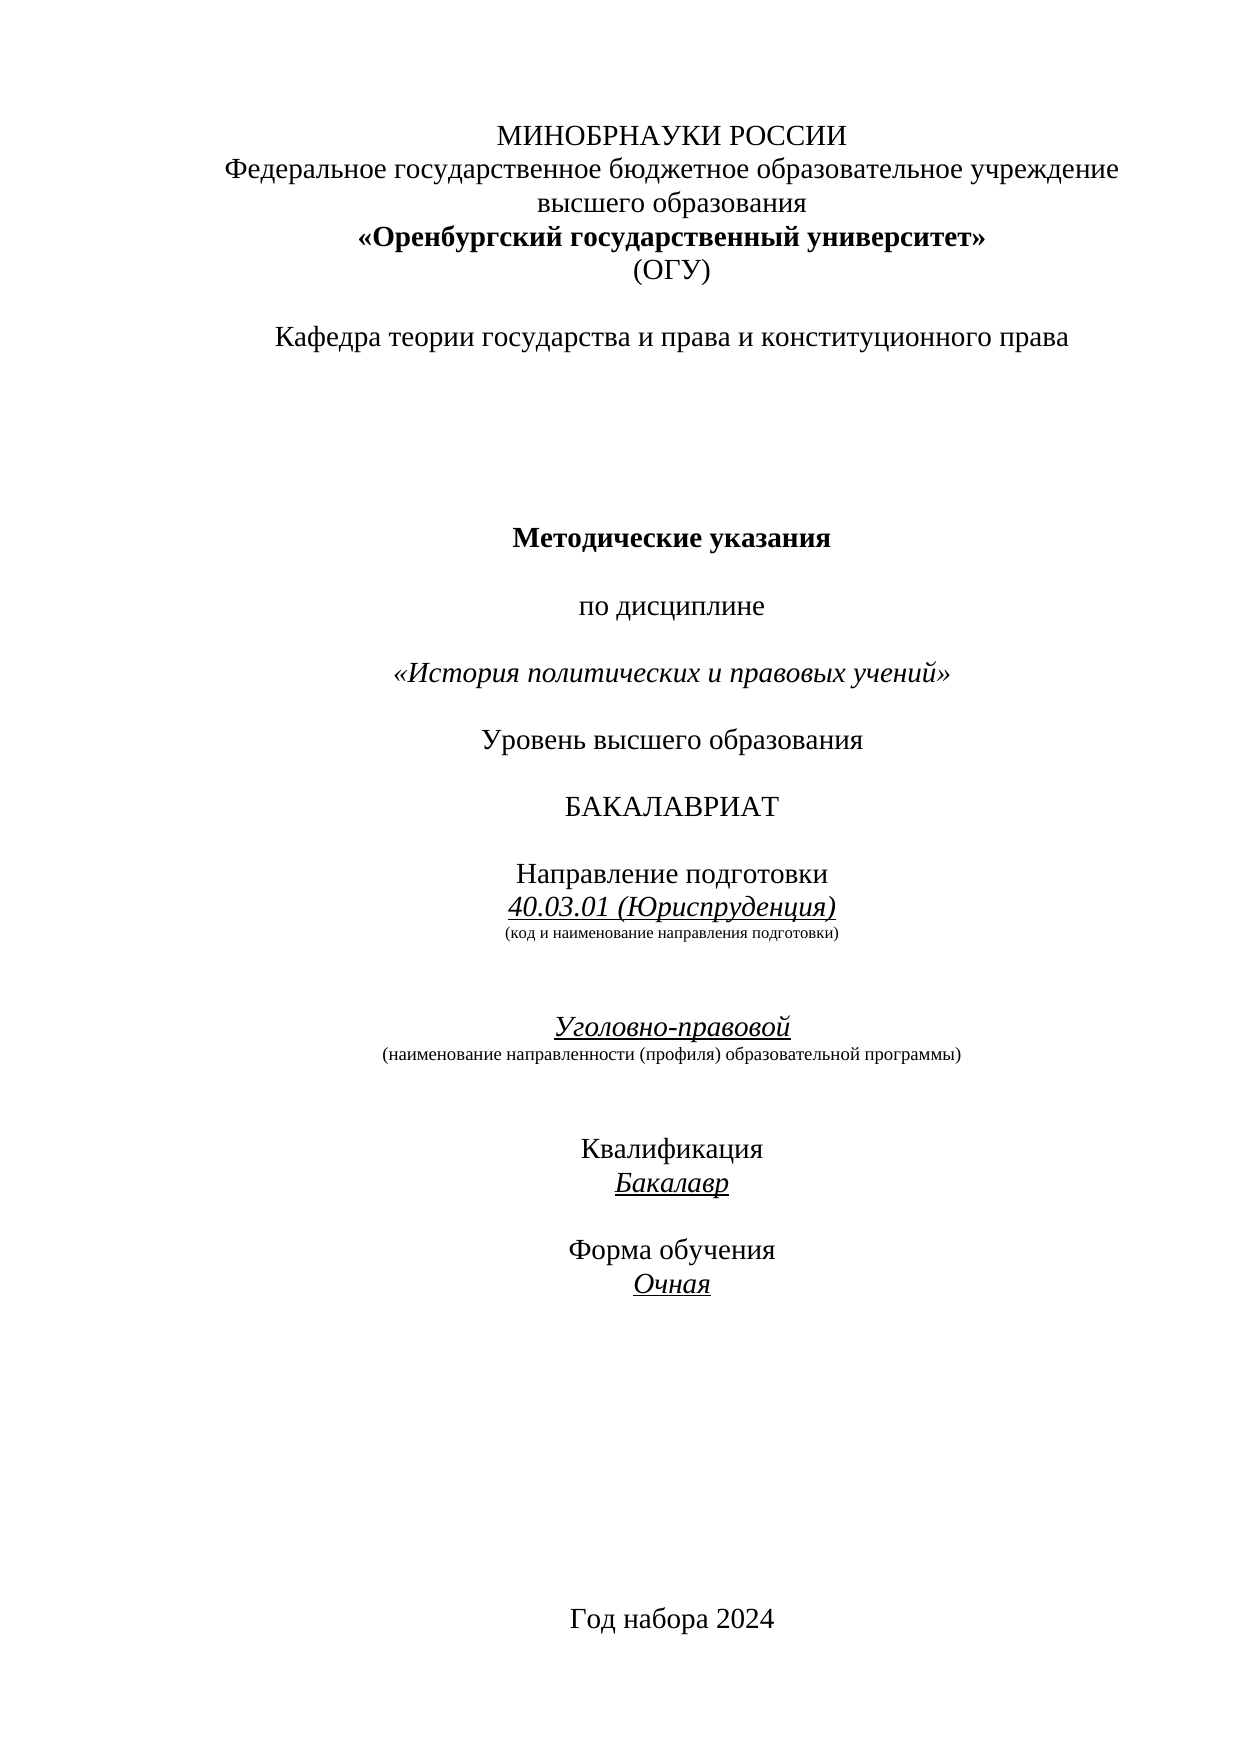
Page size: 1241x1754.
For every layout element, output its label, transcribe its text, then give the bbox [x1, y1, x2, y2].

text Форма обучения [118, 1232, 1152, 1266]
text Очная [118, 1266, 1152, 1299]
text Направление подготовки [118, 856, 1152, 889]
text БАКАЛАВРИАТ [118, 789, 1152, 822]
text 40.03.01 (Юриспруденция) [118, 889, 1152, 923]
text (код и наименование направления подготовки) [118, 923, 1152, 942]
text «История политических и правовых учений» [118, 655, 1152, 688]
text Бакалавр [118, 1165, 1152, 1199]
text Кафедра теории государства и права и конституционного права [118, 319, 1152, 353]
text Методические указания [118, 521, 1152, 554]
text «Оренбургский государственный университет» [118, 219, 1152, 252]
text Год набора 2024 [118, 1601, 1152, 1635]
text (наименование направленности (профиля) образовательной программы) [118, 1043, 1152, 1064]
text (ОГУ) [118, 252, 1152, 286]
text МИНОБРНАУКИ РОССИИ [118, 118, 1152, 152]
text Квалификация [118, 1132, 1152, 1165]
text Федеральное государственное бюджетное образовательное учреждение [118, 152, 1152, 185]
text по дисциплине [118, 588, 1152, 621]
text высшего образования [118, 185, 1152, 219]
text Уголовно-правовой [118, 1009, 1152, 1043]
text Уровень высшего образования [118, 722, 1152, 755]
